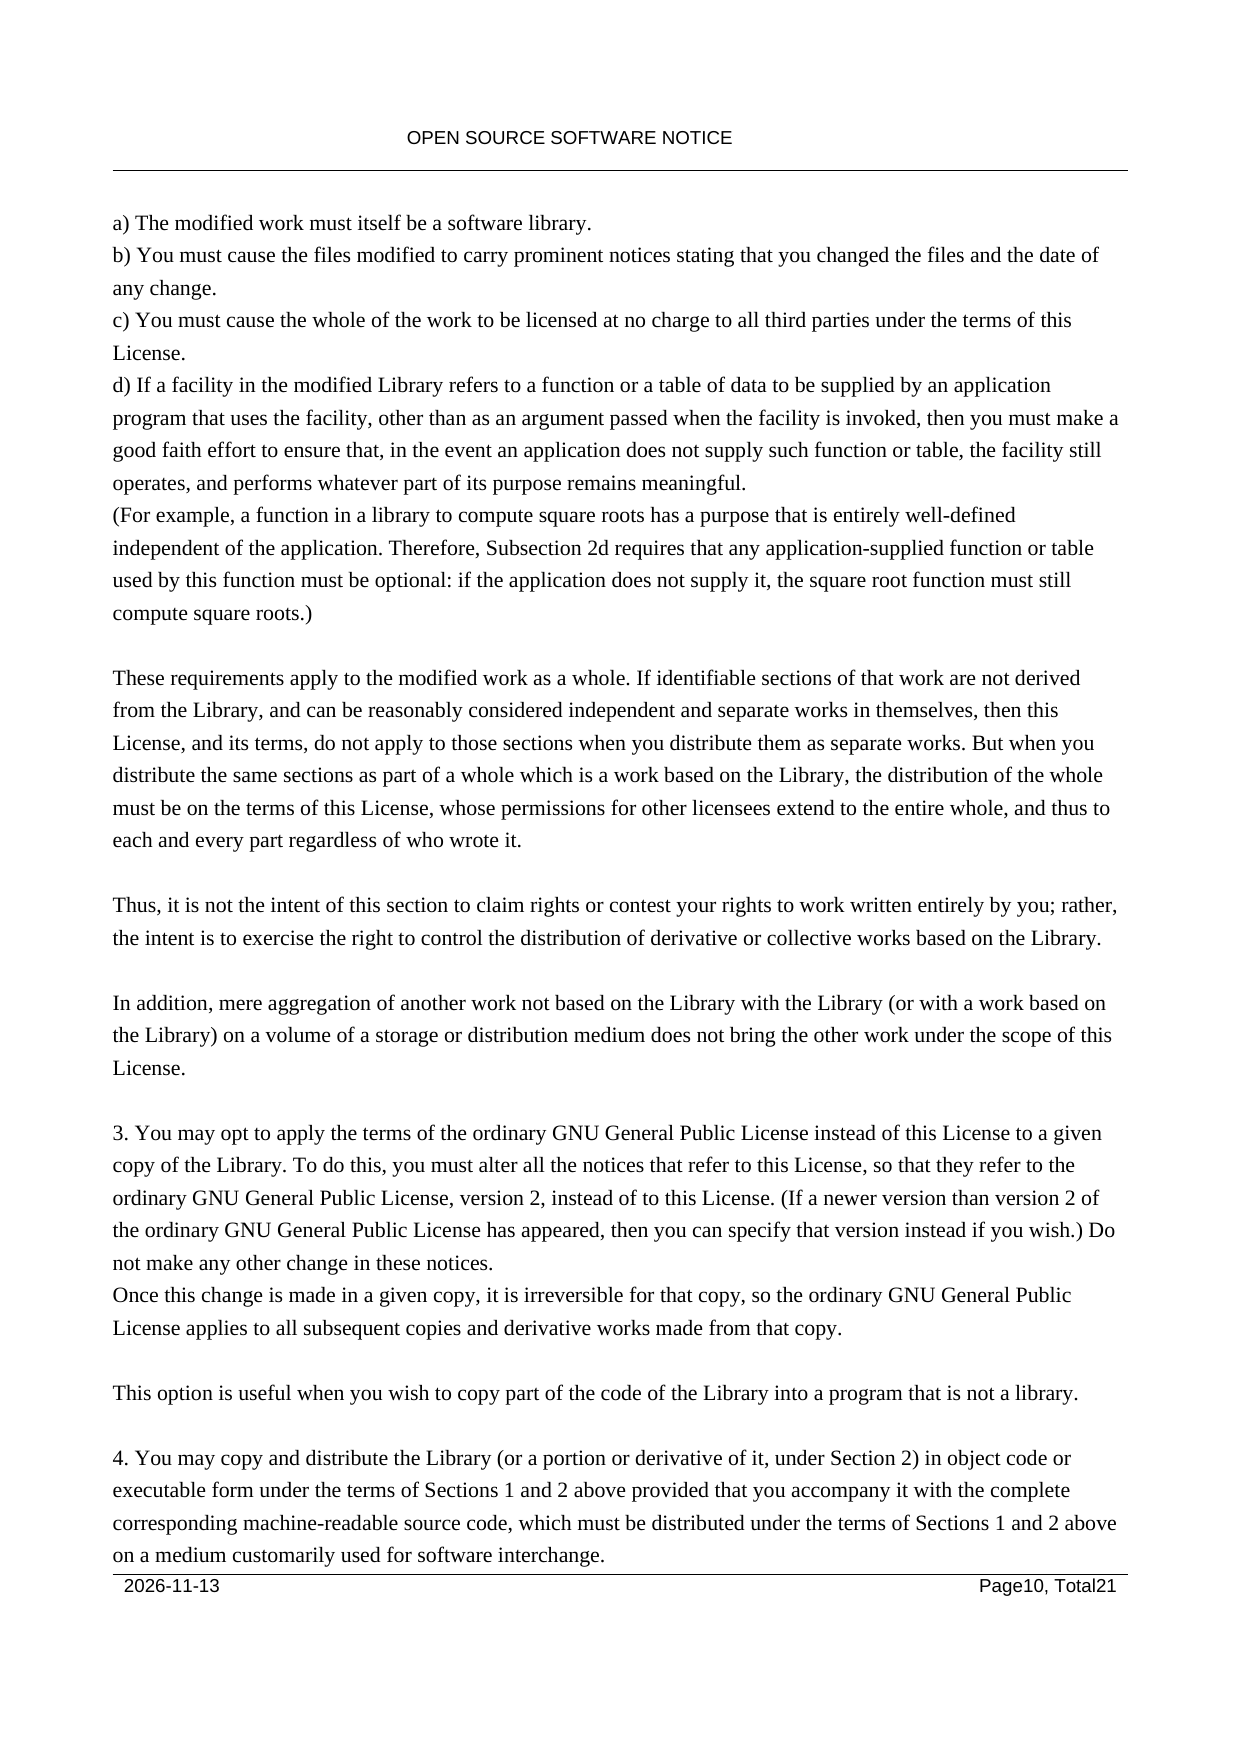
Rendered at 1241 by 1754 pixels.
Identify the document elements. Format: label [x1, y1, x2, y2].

text [112, 206, 1128, 1571]
